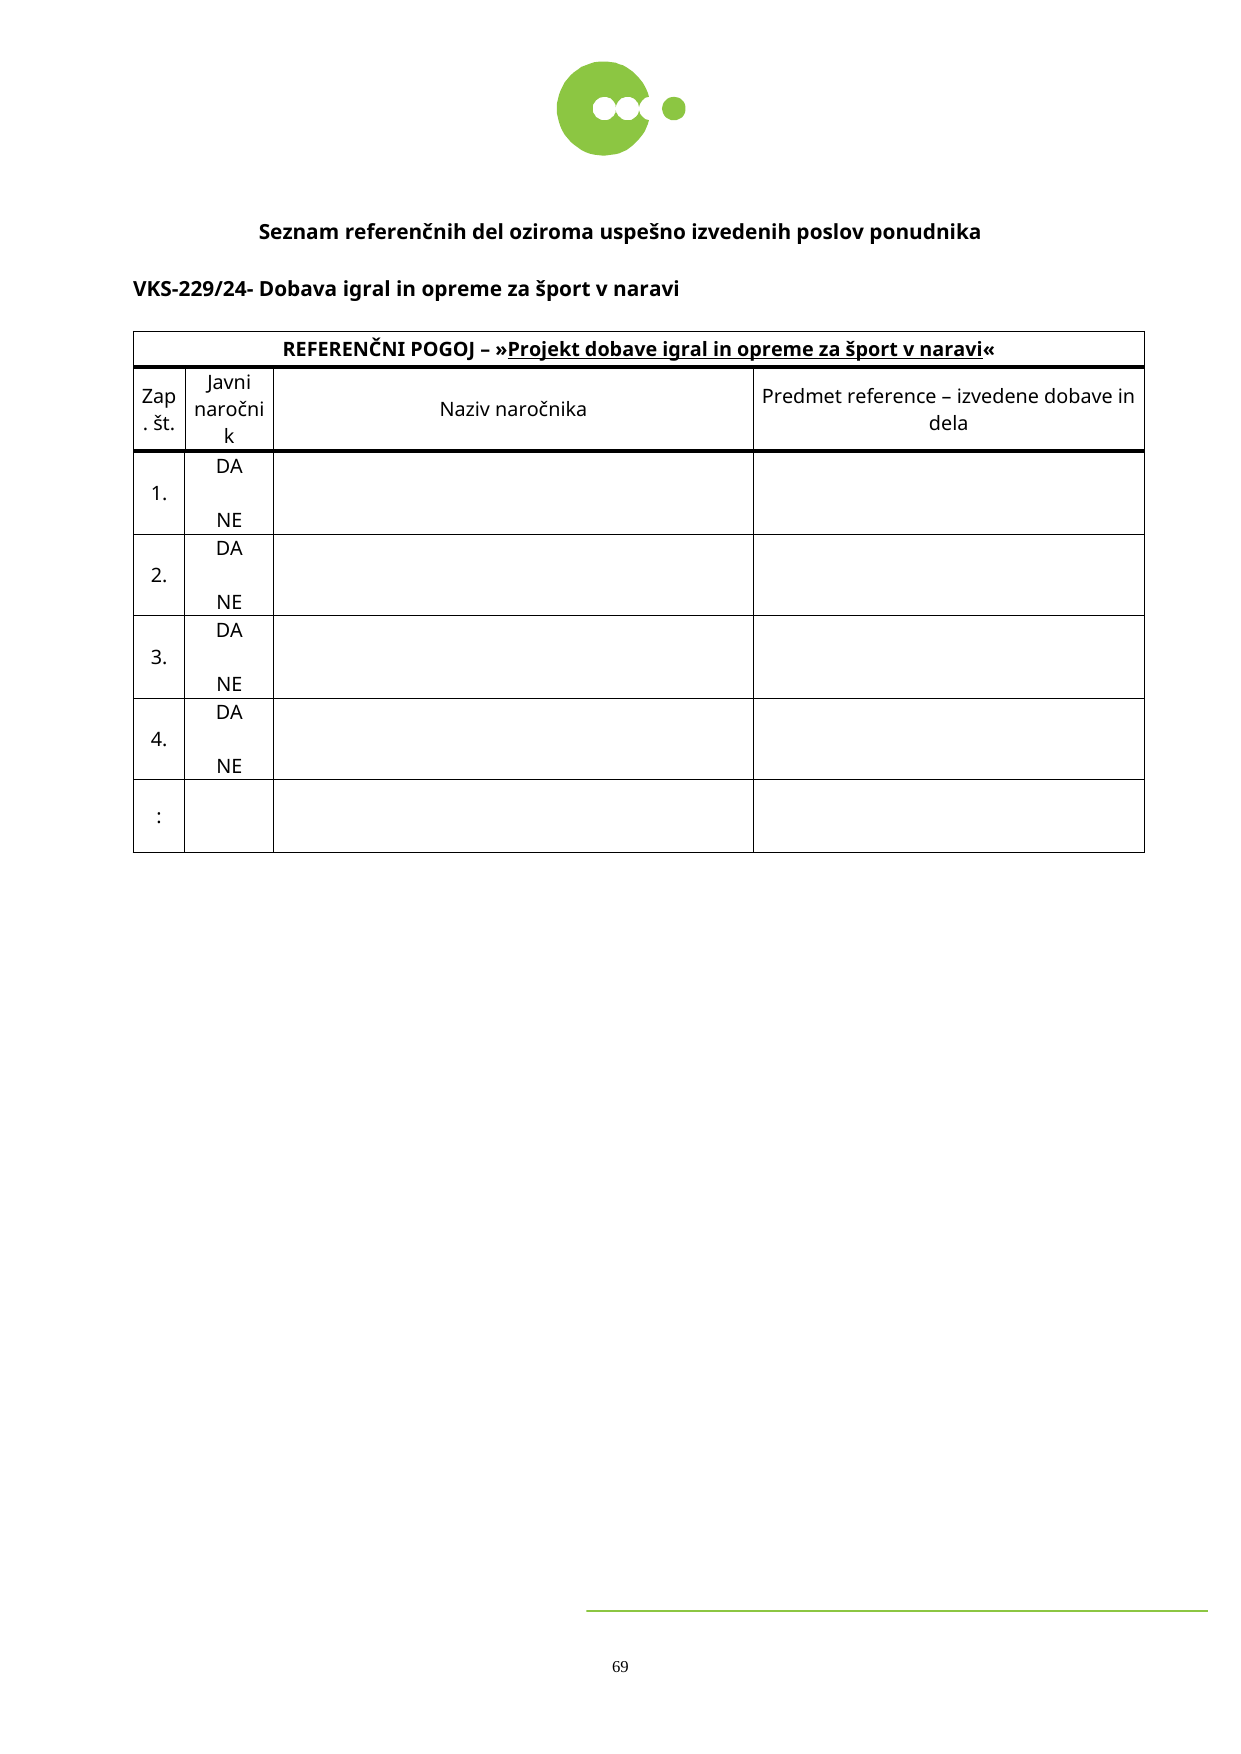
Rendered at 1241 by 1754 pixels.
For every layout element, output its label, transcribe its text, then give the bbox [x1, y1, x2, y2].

text VKS-229/24- Dobava igral in opreme za šport v naravi [133, 274, 1107, 302]
table_cell 1. [134, 453, 184, 533]
table_cell [274, 616, 753, 697]
text Seznam referenčnih del oziroma uspešno izvedenih poslov ponudnika [133, 217, 1107, 246]
table_cell [754, 535, 1144, 615]
table_cell [754, 780, 1144, 852]
table_cell [274, 699, 753, 779]
table_cell Zap. št. [134, 369, 185, 449]
table_cell Naziv naročnika [274, 369, 753, 449]
table_cell DA NE [185, 616, 273, 697]
table_cell DA NE [185, 699, 273, 779]
table_cell [185, 780, 273, 852]
table_cell [754, 699, 1144, 779]
table_cell Predmet reference – izvedene dobave in dela [754, 369, 1144, 449]
table_cell DA NE [185, 535, 273, 615]
table_cell [274, 535, 753, 615]
table_cell 4. [134, 699, 184, 779]
table_cell [274, 780, 753, 852]
table_cell 3. [134, 616, 184, 697]
table_cell [274, 453, 753, 533]
table_cell 2. [134, 535, 184, 615]
table_cell : [134, 780, 184, 852]
table_cell [754, 453, 1144, 533]
table_cell Javni naročnik [186, 369, 273, 449]
table_header REFERENČNI POGOJ – »Projekt dobave igral in opreme za šport v naravi« [134, 332, 1144, 365]
table_cell [754, 616, 1144, 697]
table_cell DA NE [185, 453, 273, 533]
